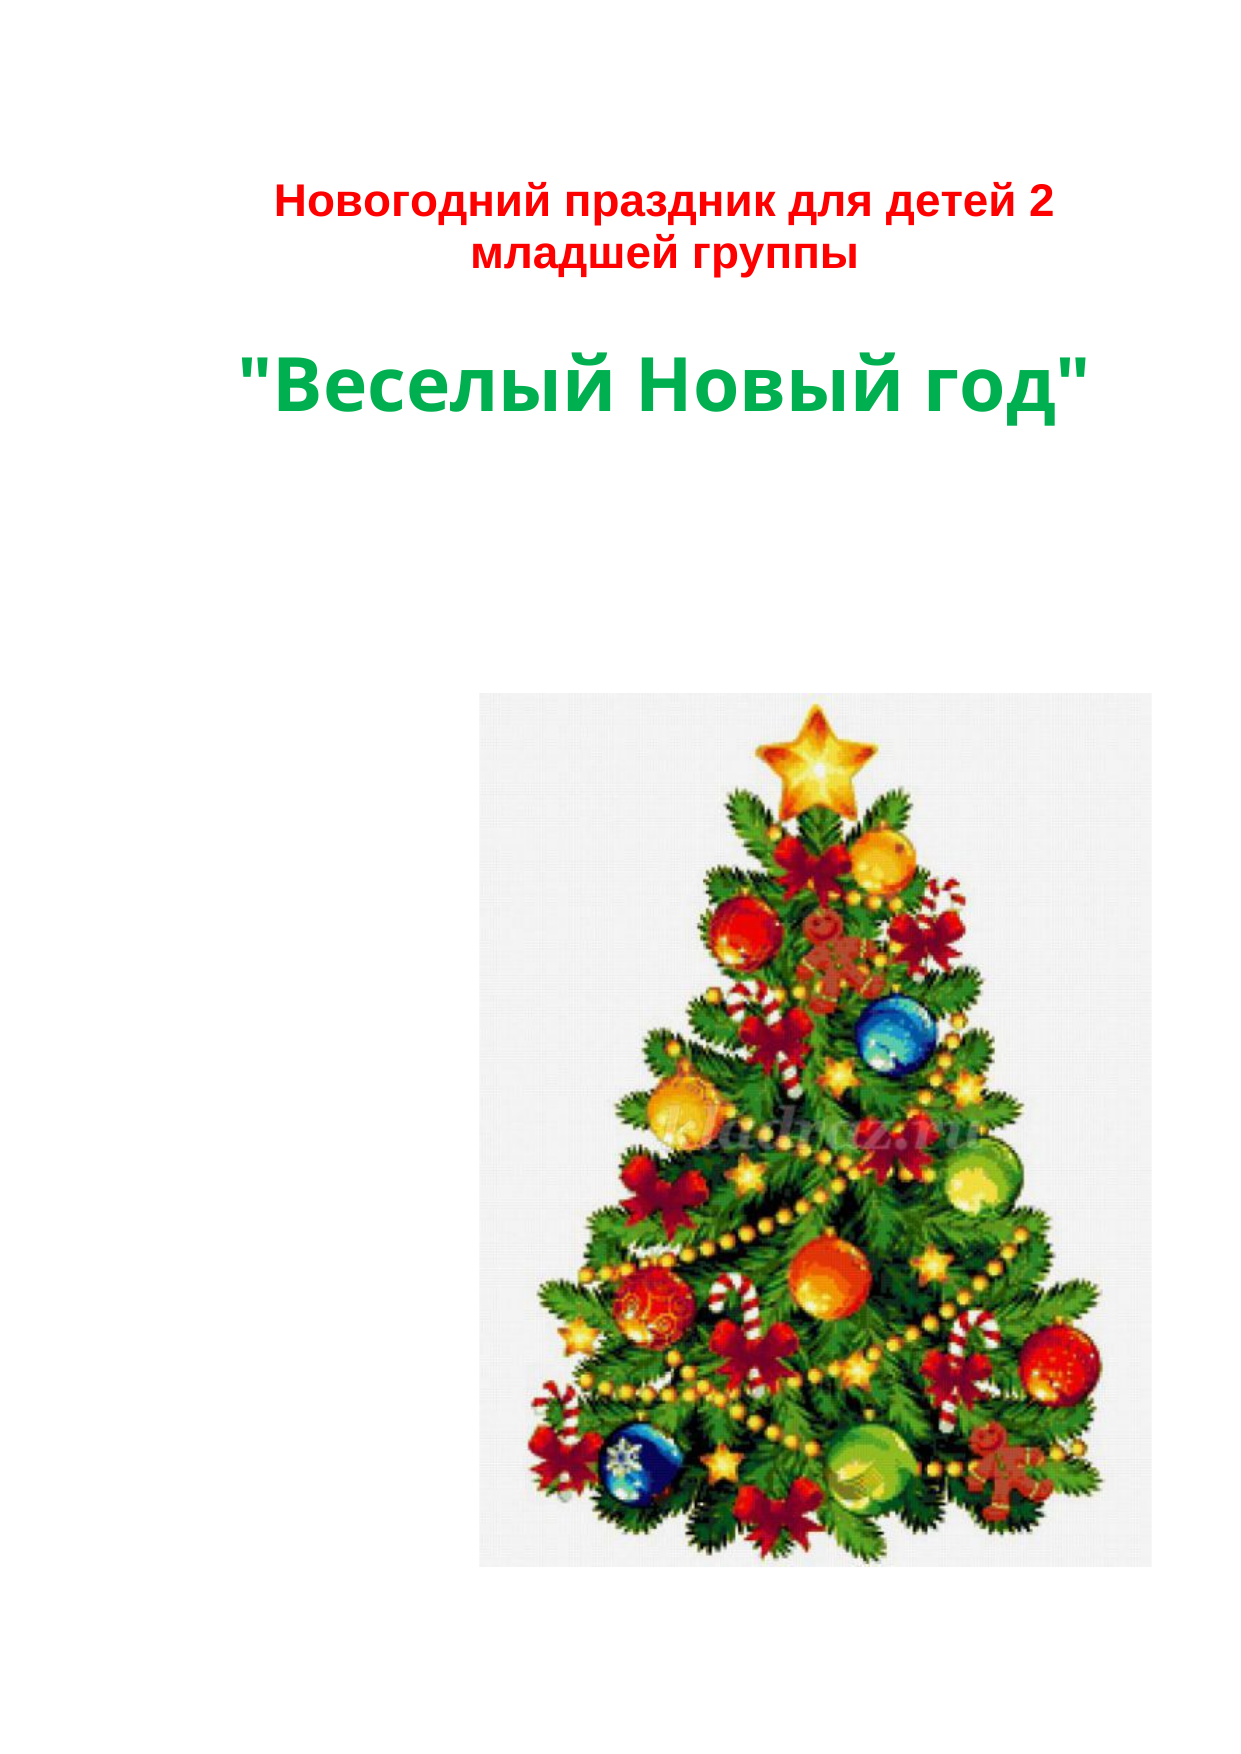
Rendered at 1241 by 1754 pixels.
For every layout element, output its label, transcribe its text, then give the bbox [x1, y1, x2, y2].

text "Веселый Новый год" [177, 331, 1152, 434]
text Новогодний праздник для детей 2 младшей группы [177, 173, 1152, 279]
picture [479, 693, 1152, 1567]
